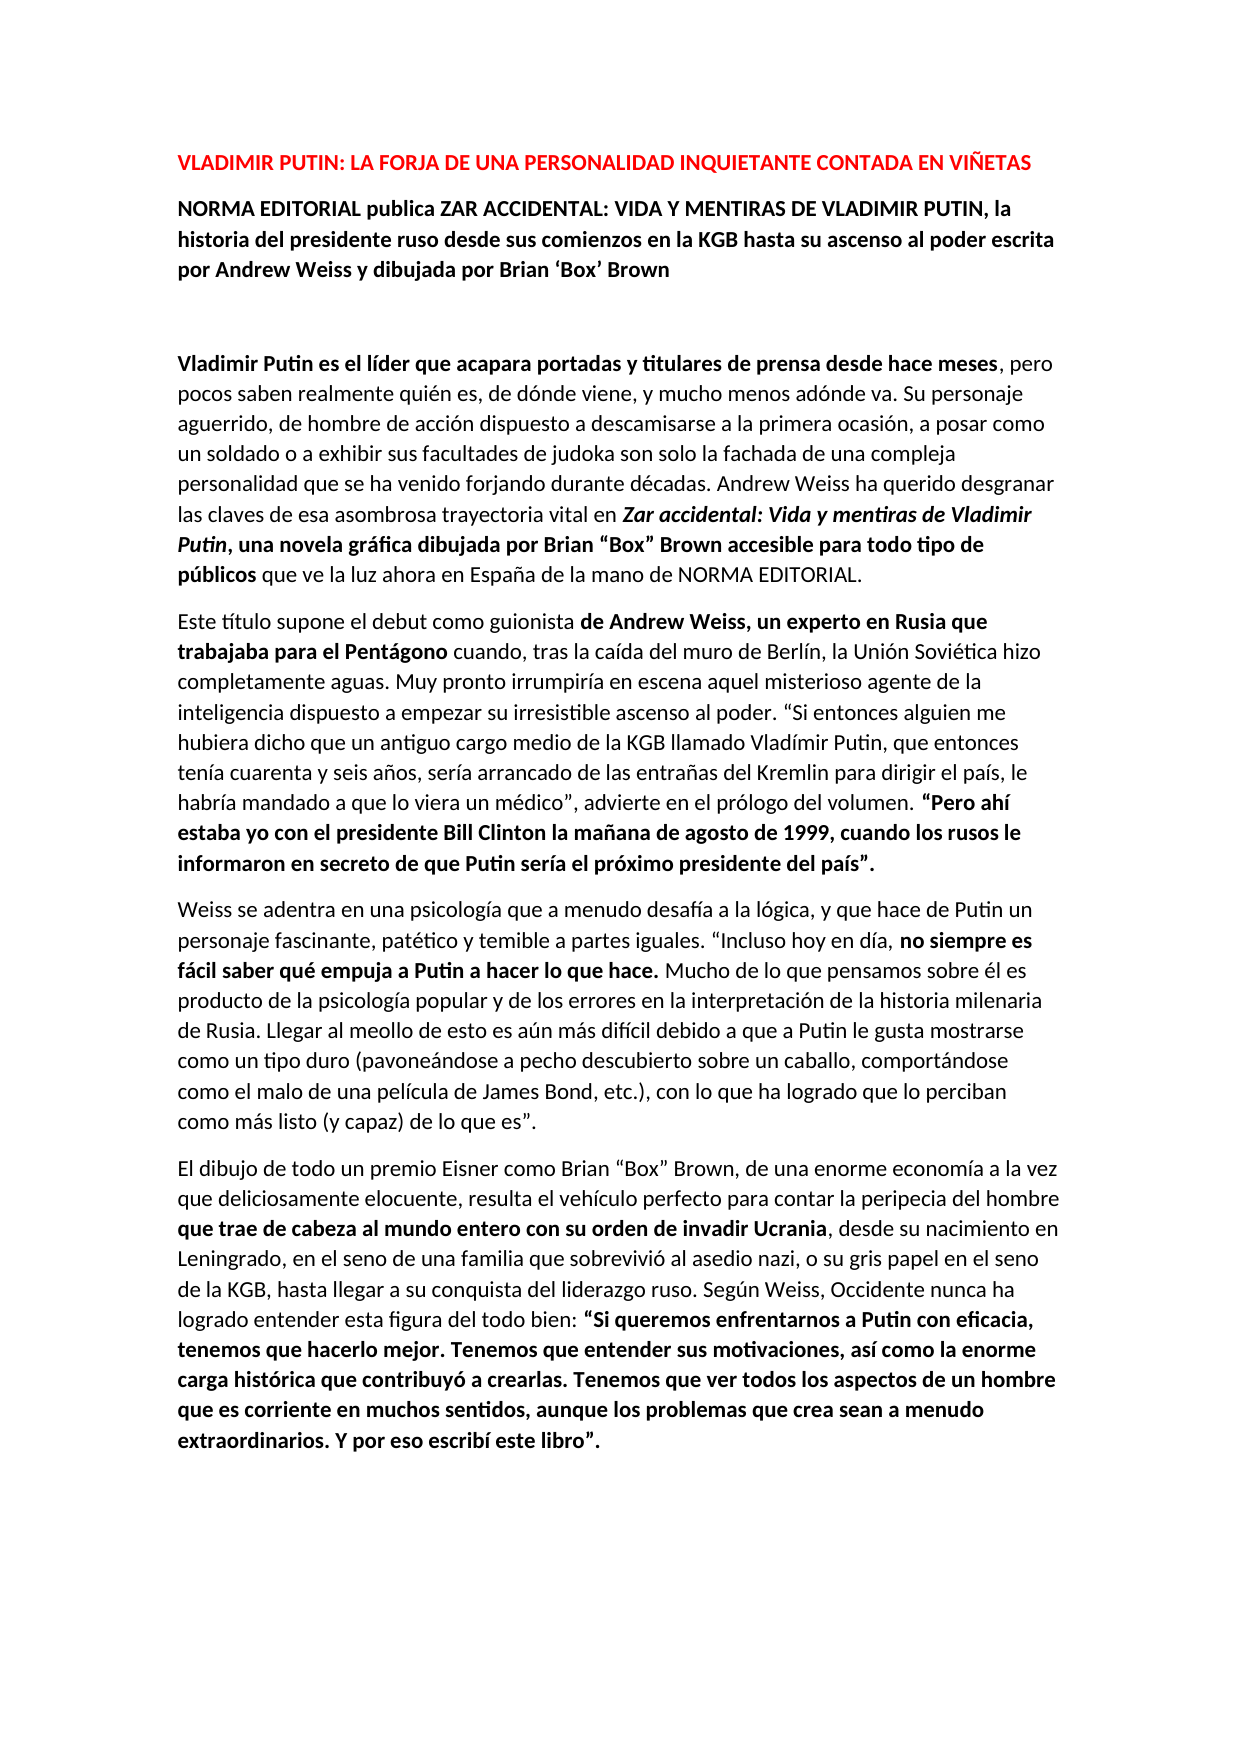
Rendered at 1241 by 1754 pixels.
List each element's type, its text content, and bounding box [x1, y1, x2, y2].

text VLADIMIR PUTIN: LA FORJA DE UNA PERSONALIDAD INQUIETANTE CONTADA EN VIÑETAS [177, 148, 1063, 176]
text NORMA EDITORIAL publica ZAR ACCIDENTAL: VIDA Y MENTIRAS DE VLADIMIR PUTIN, la historia del presidente ruso desde sus comienzos en la KGB hasta su ascenso al poder escrita por Andrew Weiss y dibujada por Brian ‘Box’ Brown [177, 194, 1063, 283]
text El dibujo de todo un premio Eisner como Brian “Box” Brown, de una enorme economía a la vez que deliciosamente elocuente, resulta el vehículo perfecto para contar la peripecia del hombre que trae de cabeza al mundo entero con su orden de invadir Ucrania, desde su nacimiento en Leningrado, en el seno de una familia que sobrevivió al asedio nazi, o su gris papel en el seno de la KGB, hasta llegar a su conquista del liderazgo ruso. Según Weiss, Occidente nunca ha logrado entender esta figura del todo bien: “Si queremos enfrentarnos a Putin con eficacia, tenemos que hacerlo mejor. Tenemos que entender sus motivaciones, así como la enorme carga histórica que contribuyó a crearlas. Tenemos que ver todos los aspectos de un hombre que es corriente en muchos sentidos, aunque los problemas que crea sean a menudo extraordinarios. Y por eso escribí este libro”. [177, 1154, 1063, 1454]
text Weiss se adentra en una psicología que a menudo desafía a la lógica, y que hace de Putin un personaje fascinante, patético y temible a partes iguales. “Incluso hoy en día, no siempre es fácil saber qué empuja a Putin a hacer lo que hace. Mucho de lo que pensamos sobre él es producto de la psicología popular y de los errores en la interpretación de la historia milenaria de Rusia. Llegar al meollo de esto es aún más difícil debido a que a Putin le gusta mostrarse como un tipo duro (pavoneándose a pecho descubierto sobre un caballo, comportándose como el malo de una película de James Bond, etc.), con lo que ha logrado que lo perciban como más listo (y capaz) de lo que es”. [177, 896, 1063, 1135]
text Vladimir Putin es el líder que acapara portadas y titulares de prensa desde hace meses, pero pocos saben realmente quién es, de dónde viene, y mucho menos adónde va. Su personaje aguerrido, de hombre de acción dispuesto a descamisarse a la primera ocasión, a posar como un soldado o a exhibir sus facultades de judoka son solo la fachada de una compleja personalidad que se ha venido forjando durante décadas. Andrew Weiss ha querido desgranar las claves de esa asombrosa trayectoria vital en Zar accidental: Vida y mentiras de Vladimir Putin, una novela gráfica dibujada por Brian “Box” Brown accesible para todo tipo de públicos que ve la luz ahora en España de la mano de NORMA EDITORIAL. [177, 349, 1063, 588]
text Este título supone el debut como guionista de Andrew Weiss, un experto en Rusia que trabajaba para el Pentágono cuando, tras la caída del muro de Berlín, la Unión Soviética hizo completamente aguas. Muy pronto irrumpiría en escena aquel misterioso agente de la inteligencia dispuesto a empezar su irresistible ascenso al poder. “Si entonces alguien me hubiera dicho que un antiguo cargo medio de la KGB llamado Vladímir Putin, que entonces tenía cuarenta y seis años, sería arrancado de las entrañas del Kremlin para dirigir el país, le habría mandado a que lo viera un médico”, advierte en el prólogo del volumen. “Pero ahí estaba yo con el presidente Bill Clinton la mañana de agosto de 1999, cuando los rusos le informaron en secreto de que Putin sería el próximo presidente del país”. [177, 607, 1063, 877]
